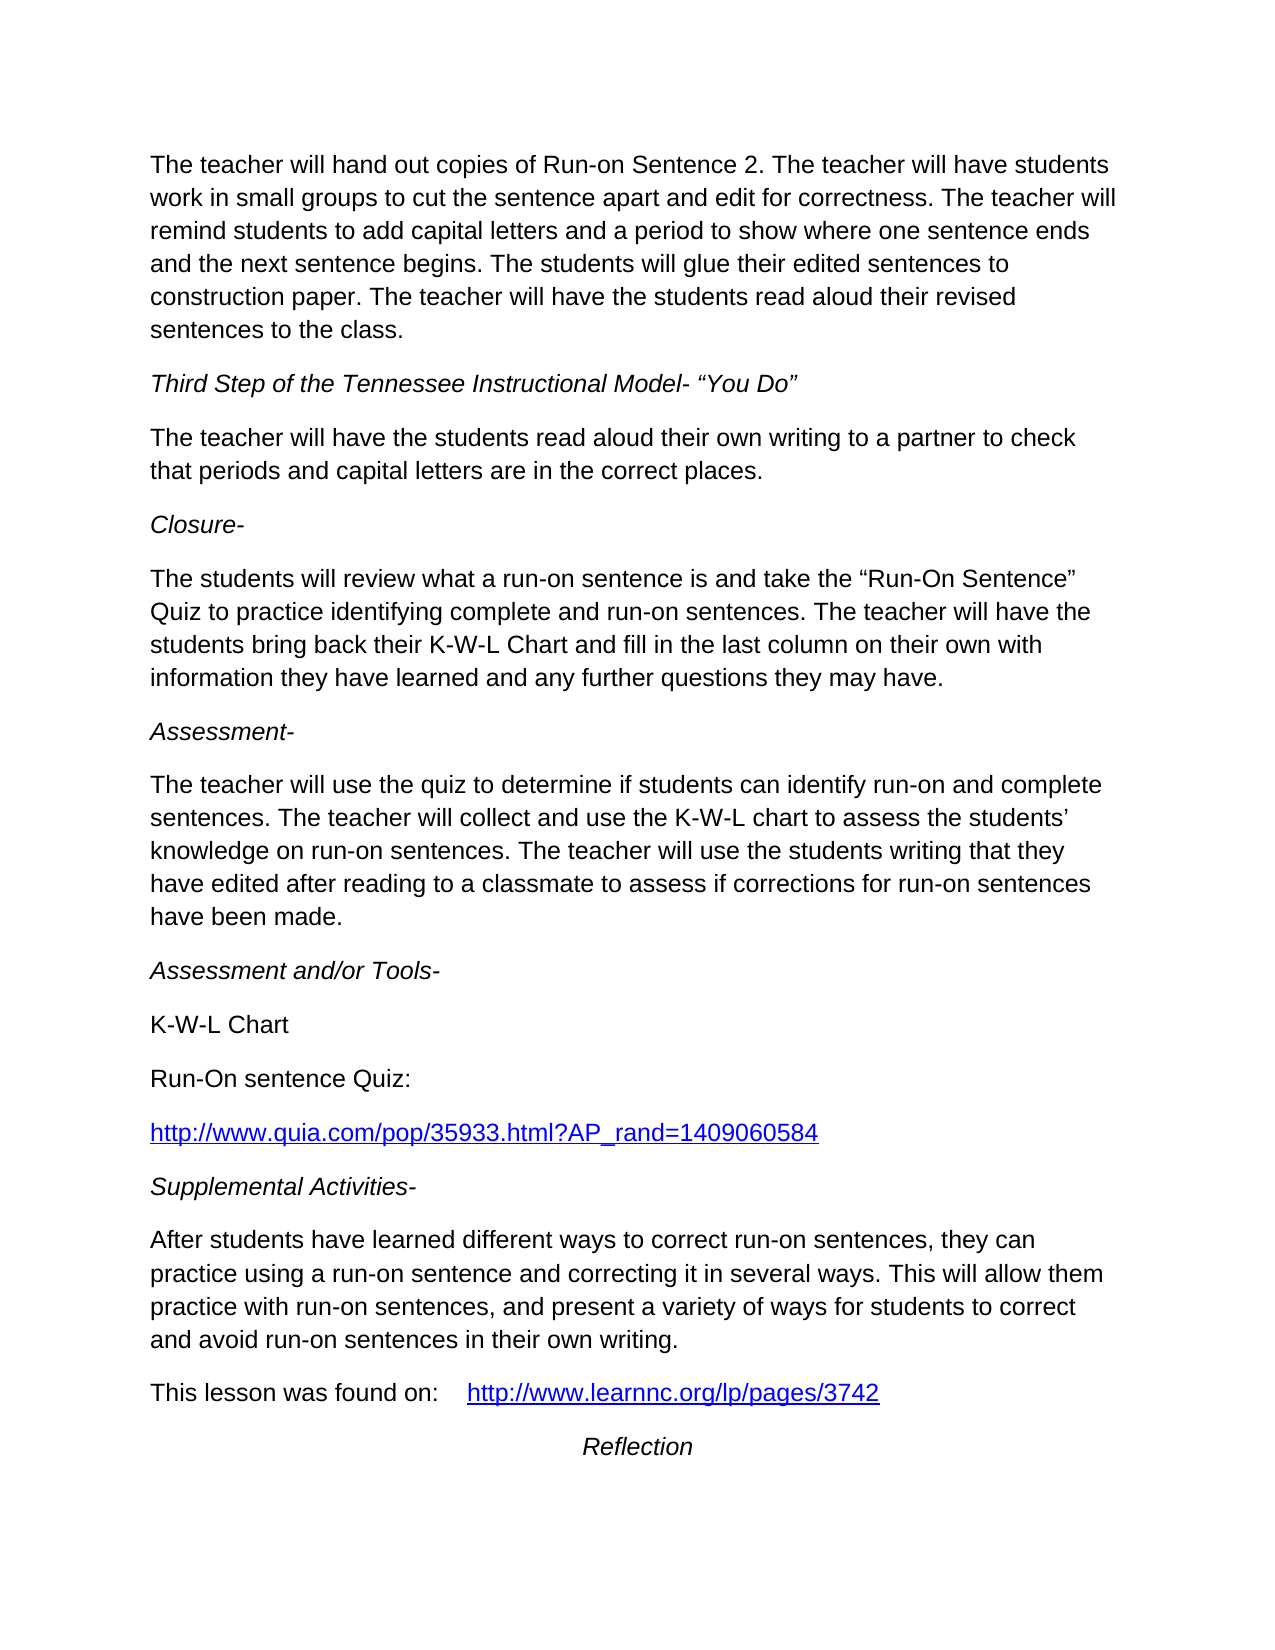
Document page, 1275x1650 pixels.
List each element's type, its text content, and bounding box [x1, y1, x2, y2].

text Closure- [150, 510, 1125, 538]
text The teacher will use the quiz to determine if students can identify run-on and complete sentences. The teacher will collect and use the K-W-L chart to assess the students’ knowledge on run-on sentences. The teacher will use the students writing that they have edited after reading to a classmate to assess if corrections for run-on sentences have been made. [150, 770, 1125, 931]
text K-W-L Chart [150, 1010, 1125, 1039]
text This lesson was found on: http://www.learnnc.org/lp/pages/3742 [150, 1378, 1125, 1407]
text Supplemental Activities- [150, 1172, 1125, 1200]
text http://www.quia.com/pop/35933.html?AP_rand=1409060584 [150, 1118, 1125, 1147]
text Run-On sentence Quiz: [150, 1064, 1125, 1093]
text The students will review what a run-on sentence is and take the “Run-On Sentence” Quiz to practice identifying complete and run-on sentences. The teacher will have the students bring back their K-W-L Chart and fill in the last column on their own with information they have learned and any further questions they may have. [150, 563, 1125, 691]
text Assessment- [150, 716, 1125, 745]
text The teacher will hand out copies of Run-on Sentence 2. The teacher will have students work in small groups to cut the sentence apart and edit for correctness. The teacher will remind students to add capital letters and a period to show where one sentence ends and the next sentence begins. The students will glue their edited sentences to construction paper. The teacher will have the students read aloud their revised sentences to the class. [150, 150, 1125, 344]
text Assessment and/or Tools- [150, 956, 1125, 985]
text Third Step of the Tennessee Instructional Model- “You Do” [150, 369, 1125, 398]
text Reflection [150, 1432, 1125, 1461]
text The teacher will have the students read aloud their own writing to a partner to check that periods and capital letters are in the correct places. [150, 423, 1125, 484]
text After students have learned different ways to correct run-on sentences, they can practice using a run-on sentence and correcting it in several ways. This will allow them practice with run-on sentences, and present a variety of ways for students to correct and avoid run-on sentences in their own writing. [150, 1226, 1125, 1353]
